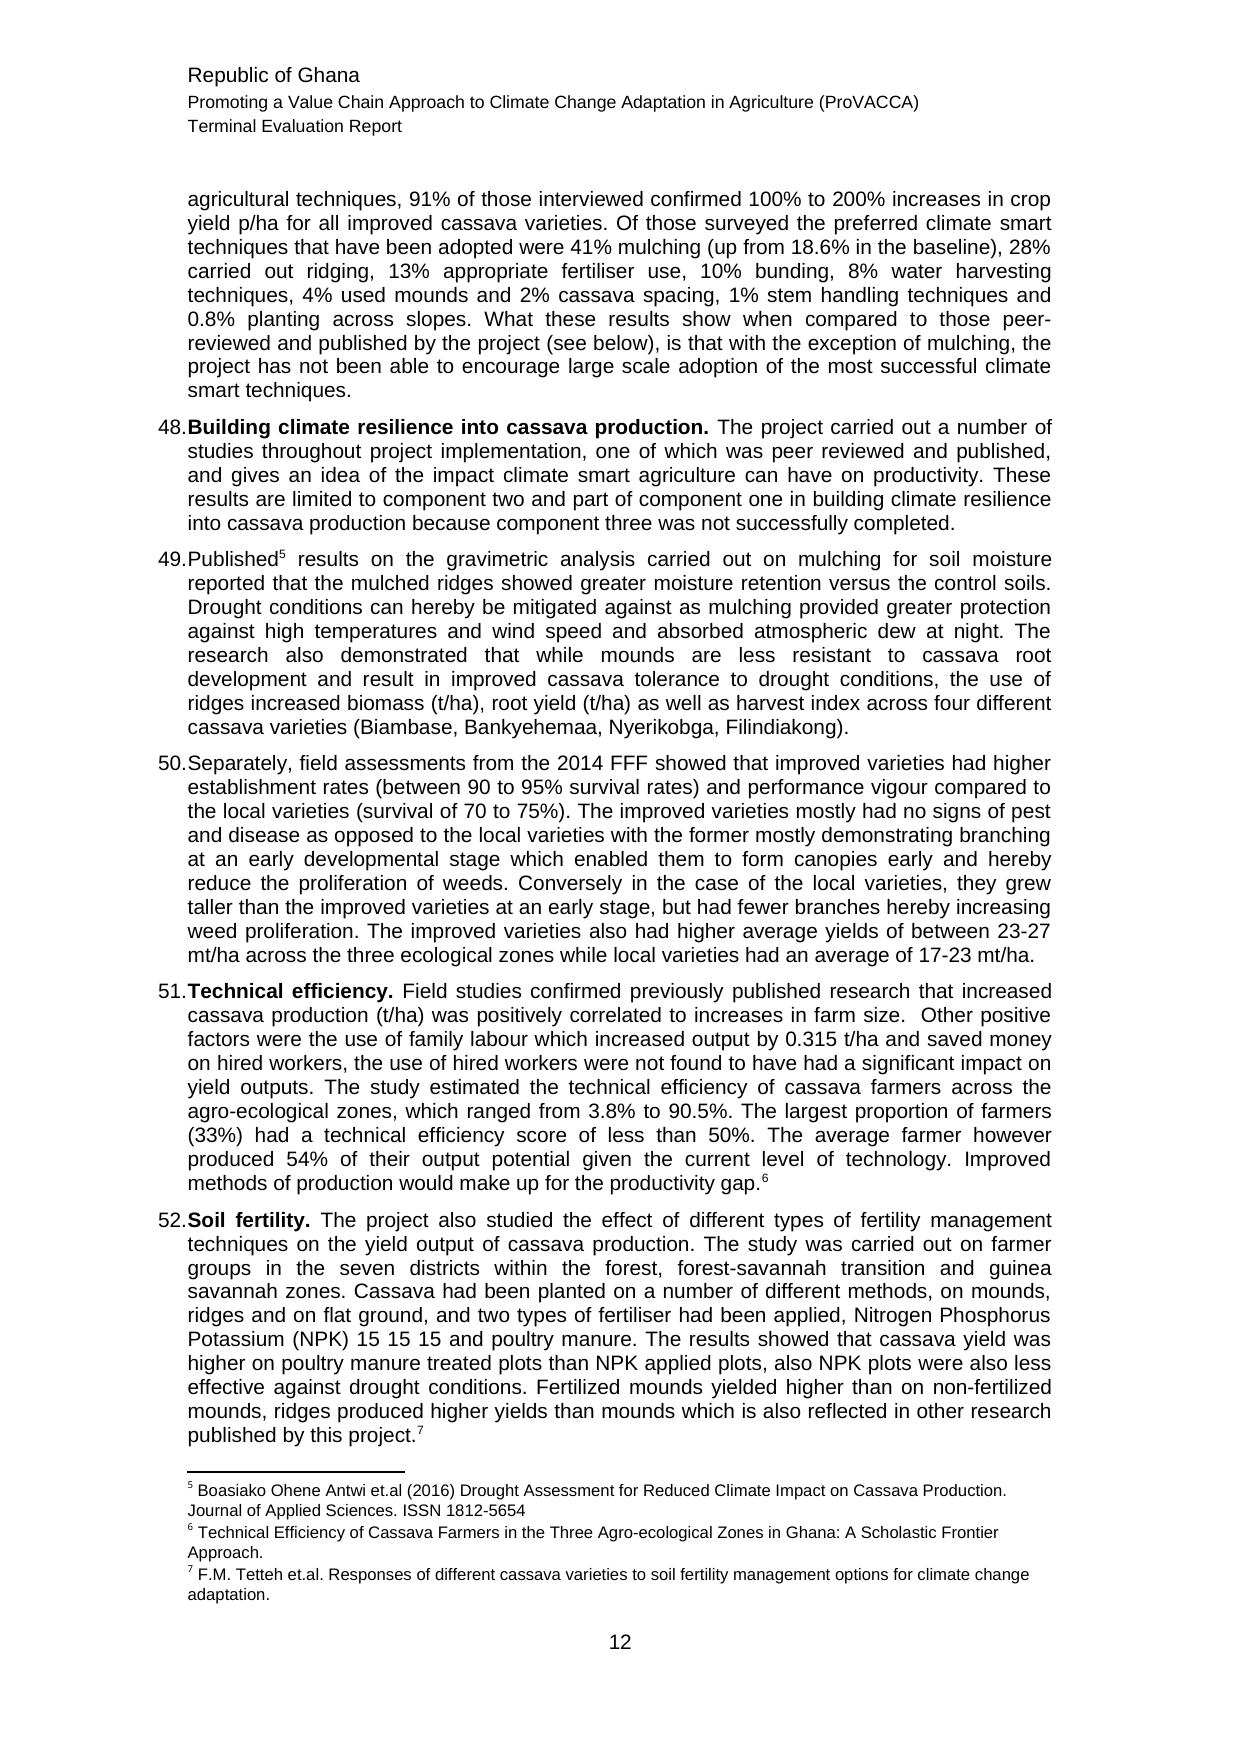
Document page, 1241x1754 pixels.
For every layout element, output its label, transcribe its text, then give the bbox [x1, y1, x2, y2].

list Published results on the gravimetric analysis carried out on mulching for soil moisture reported that the mulched ridges showed greater moisture retention versus the control soils. Drought conditions can hereby be mitigated against as mulching provided greater protection against high temperatures and wind speed and absorbed atmospheric dew at night. The research also demonstrated that while mounds are less resistant to cassava root development and result in improved cassava tolerance to drought conditions, the use of ridges increased biomass (t/ha), root yield (t/ha) as well as harvest index across four different cassava varieties (Biambase, Bankyehemaa, Nyerikobga, Filindiakong). [158, 547, 1053, 739]
list Building climate resilience into cassava production. The project carried out a number of studies throughout project implementation, one of which was peer reviewed and published, and gives an idea of the impact climate smart agriculture can have on productivity. These results are limited to component two and part of component one in building climate resilience into cassava production because component three was not successfully completed. [158, 415, 1053, 534]
list Separately, field assessments from the 2014 FFF showed that improved varieties had higher establishment rates (between 90 to 95% survival rates) and performance vigour compared to the local varieties (survival of 70 to 75%). The improved varieties mostly had no signs of pest and disease as opposed to the local varieties with the former mostly demonstrating branching at an early developmental stage which enabled them to form canopies early and hereby reduce the proliferation of weeds. Conversely in the case of the local varieties, they grew taller than the improved varieties at an early stage, but had fewer branches hereby increasing weed proliferation. The improved varieties also had higher average yields of between 23-27 mt/ha across the three ecological zones while local varieties had an average of 17-23 mt/ha. [158, 751, 1053, 967]
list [158, 187, 1053, 402]
list Technical efficiency. Field studies confirmed previously published research that increased cassava production (t/ha) was positively correlated to increases in farm size. Other positive factors were the use of family labour which increased output by 0.315 t/ha and saved money on hired workers, the use of hired workers were not found to have had a significant impact on yield outputs. The study estimated the technical efficiency of cassava farmers across the agro-ecological zones, which ranged from 3.8% to 90.5%. The largest proportion of farmers (33%) had a technical efficiency score of less than 50%. The average farmer however produced 54% of their output potential given the current level of technology. Improved methods of production would make up for the productivity gap. [158, 979, 1053, 1195]
list Soil fertility. The project also studied the effect of different types of fertility management techniques on the yield output of cassava production. The study was carried out on farmer groups in the seven districts within the forest, forest-savannah transition and guinea savannah zones. Cassava had been planted on a number of different methods, on mounds, ridges and on flat ground, and two types of fertiliser had been applied, Nitrogen Phosphorus Potassium (NPK) 15 15 15 and poultry manure. The results showed that cassava yield was higher on poultry manure treated plots than NPK applied plots, also NPK plots were also less effective against drought conditions. Fertilized mounds yielded higher than on non-fertilized mounds, ridges produced higher yields than mounds which is also reflected in other research published by this project. [158, 1207, 1053, 1447]
